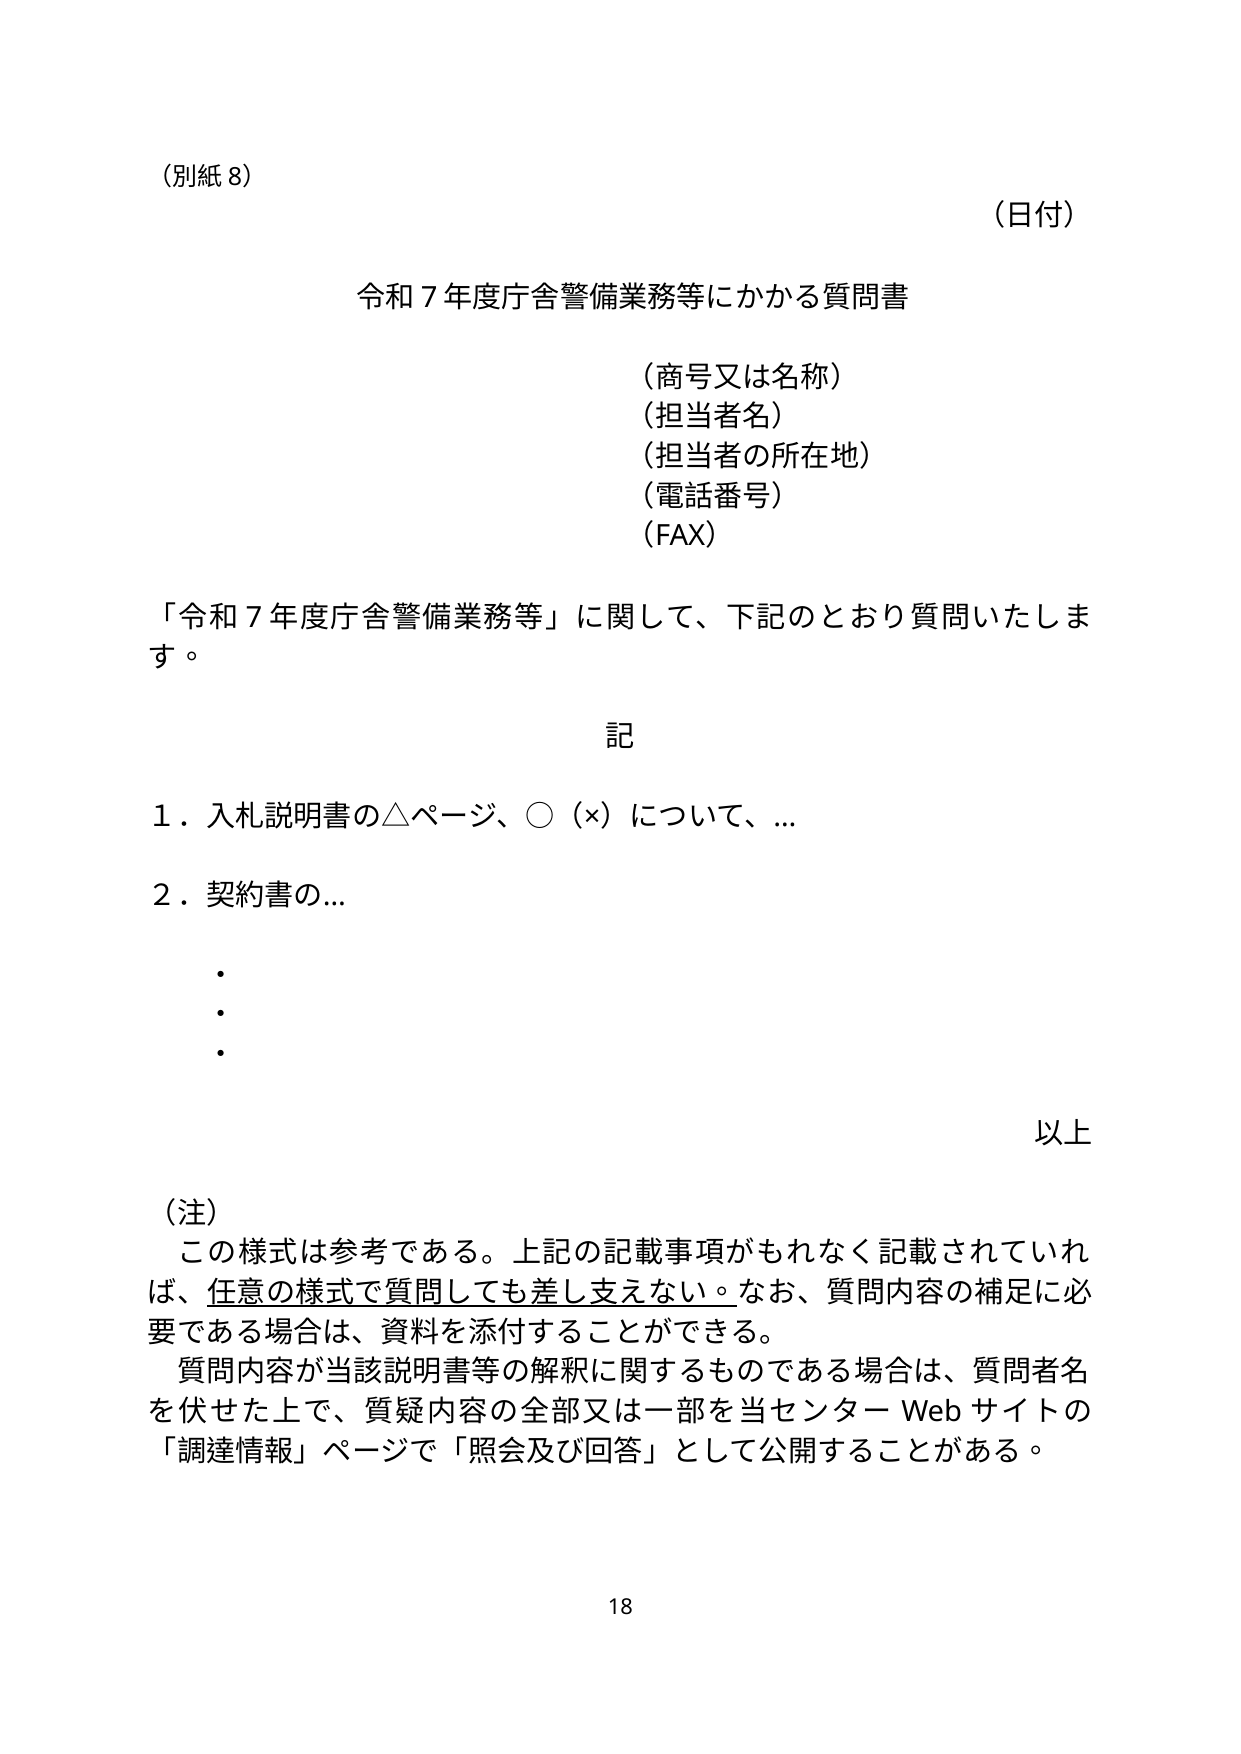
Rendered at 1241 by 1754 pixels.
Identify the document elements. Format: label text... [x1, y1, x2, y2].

text （電話番号） [626, 475, 1092, 514]
text （担当者名） [626, 396, 1092, 435]
text ・ [148, 993, 1092, 1033]
text ・ [148, 1033, 1092, 1073]
text ２．契約書の… [148, 874, 1092, 914]
text （注） [148, 1192, 1092, 1232]
text （担当者の所在地） [626, 435, 1092, 475]
text 「令和7年度庁舎警備業務等」に関して、下記のとおり質問いたします。 [148, 594, 1092, 676]
text この様式は参考である。上記の記載事項がもれなく記載されていれば、任意の様式で質問しても差し支えない。なお、質問内容の補足に必要である場合は、資料を添付することができる。 [148, 1232, 1092, 1351]
text 質問内容が当該説明書等の解釈に関するものである場合は、質問者名を伏せた上で、質疑内容の全部又は一部を当センターWebサイトの「調達情報」ページで「照会及び回答」として公開することがある。 [148, 1351, 1092, 1470]
text １．入札説明書の△ページ、○（×）について、… [148, 795, 1092, 835]
text 以上 [148, 1113, 1092, 1152]
text （商号又は名称） [626, 356, 1092, 396]
text （FAX） [626, 514, 1092, 554]
text （別紙8） [148, 157, 1092, 194]
text 令和7年度庁舎警備業務等にかかる質問書 [173, 274, 1092, 316]
text （日付） [148, 194, 1092, 234]
text ・ [148, 954, 1092, 993]
text 記 [148, 716, 1092, 755]
